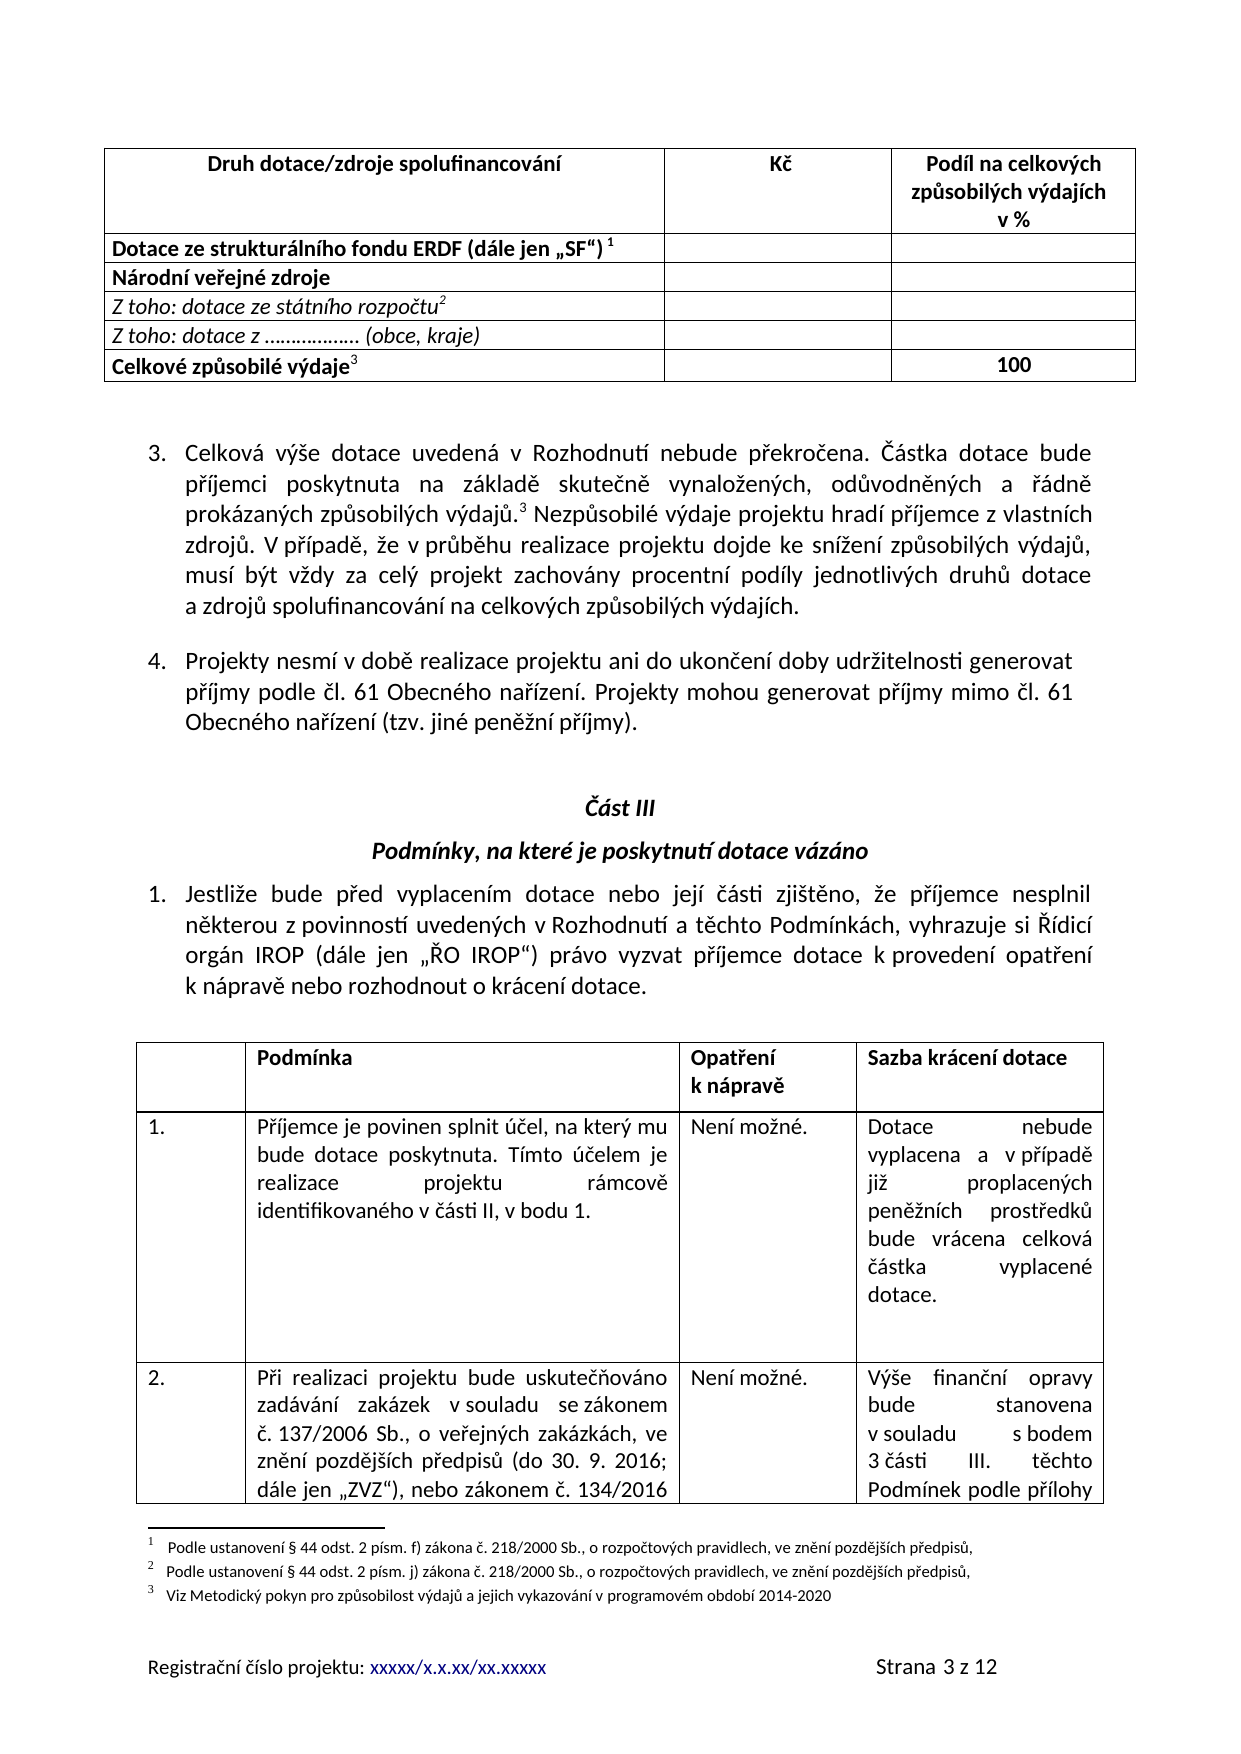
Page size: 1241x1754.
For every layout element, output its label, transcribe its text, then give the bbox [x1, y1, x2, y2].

table_cell Z toho: dotace ze státního rozpočtu [105, 292, 664, 320]
table_cell Z toho: dotace z ……………… (obce, kraje) [105, 321, 664, 349]
table_cell Příjemce je povinen splnit účel, na který mu bude dotace poskytnuta. Tímto účelem je realizace projektu rámcově identifikovaného v části II, v bodu 1. [246, 1113, 679, 1362]
table_cell [892, 292, 1135, 320]
table_header Druh dotace/zdroje spolufinancování [105, 149, 664, 233]
table_header [137, 1043, 245, 1111]
table_cell [665, 321, 891, 349]
table_cell Není možné. [680, 1363, 856, 1503]
table_cell Dotace nebude vyplacena a v případě již proplacených peněžních prostředků bude vrácena celková částka vyplacené dotace. [857, 1113, 1103, 1362]
table_cell [892, 321, 1135, 349]
subtitle Podmínky, na které je poskytnutí dotace vázáno [148, 835, 1092, 866]
table_cell [665, 234, 891, 262]
list Jestliže bude před vyplacením dotace nebo její části zjištěno, že příjemce nesplnil některou z povinností uvedených v Rozhodnutí a těchto Podmínkách, vyhrazuje si Řídicí orgán IROP (dále jen „ŘO IROP“) právo vyzvat příjemce dotace k provedení opatření k nápravě nebo rozhodnout o krácení dotace. [148, 878, 1092, 1001]
list Celková výše dotace uvedená v Rozhodnutí nebude překročena. Částka dotace bude příjemci poskytnuta na základě skutečně vynaložených, odůvodněných a řádně prokázaných způsobilých výdajů.3 Nezpůsobilé výdaje projektu hradí příjemce z vlastních zdrojů. V případě, že v průběhu realizace projektu dojde ke snížení způsobilých výdajů, musí být vždy za celý projekt zachovány procentní podíly jednotlivých druhů dotace a zdrojů spolufinancování na celkových způsobilých výdajích. [148, 437, 1092, 620]
table_cell 2. [137, 1363, 245, 1503]
table_cell [892, 234, 1135, 262]
table_cell [892, 263, 1135, 291]
table_header Podmínka [246, 1043, 679, 1111]
table_header Opatření k nápravě [680, 1043, 856, 1111]
list Projekty nesmí v době realizace projektu ani do ukončení doby udržitelnosti generovat příjmy podle čl. 61 Obecného nařízení. Projekty mohou generovat příjmy mimo čl. 61 Obecného nařízení (tzv. jiné peněžní příjmy). [148, 645, 1074, 737]
table_cell Není možné. [680, 1113, 856, 1362]
table_cell Národní veřejné zdroje [105, 263, 664, 291]
table_cell Dotace ze strukturálního fondu ERDF (dále jen „SF“) [105, 234, 664, 262]
table_cell 1. [137, 1113, 245, 1362]
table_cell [246, 1363, 679, 1503]
table_cell Celkové způsobilé výdaje [105, 350, 664, 381]
table_cell 100 [892, 350, 1135, 381]
table_cell [665, 292, 891, 320]
table_header Podíl na celkových způsobilých výdajích v % [892, 149, 1135, 233]
table_cell [665, 350, 891, 381]
table_header Kč [665, 149, 891, 233]
subtitle Část III [148, 792, 1092, 823]
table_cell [857, 1363, 1103, 1503]
table_header Sazba krácení dotace [857, 1043, 1103, 1111]
table_cell [665, 263, 891, 291]
